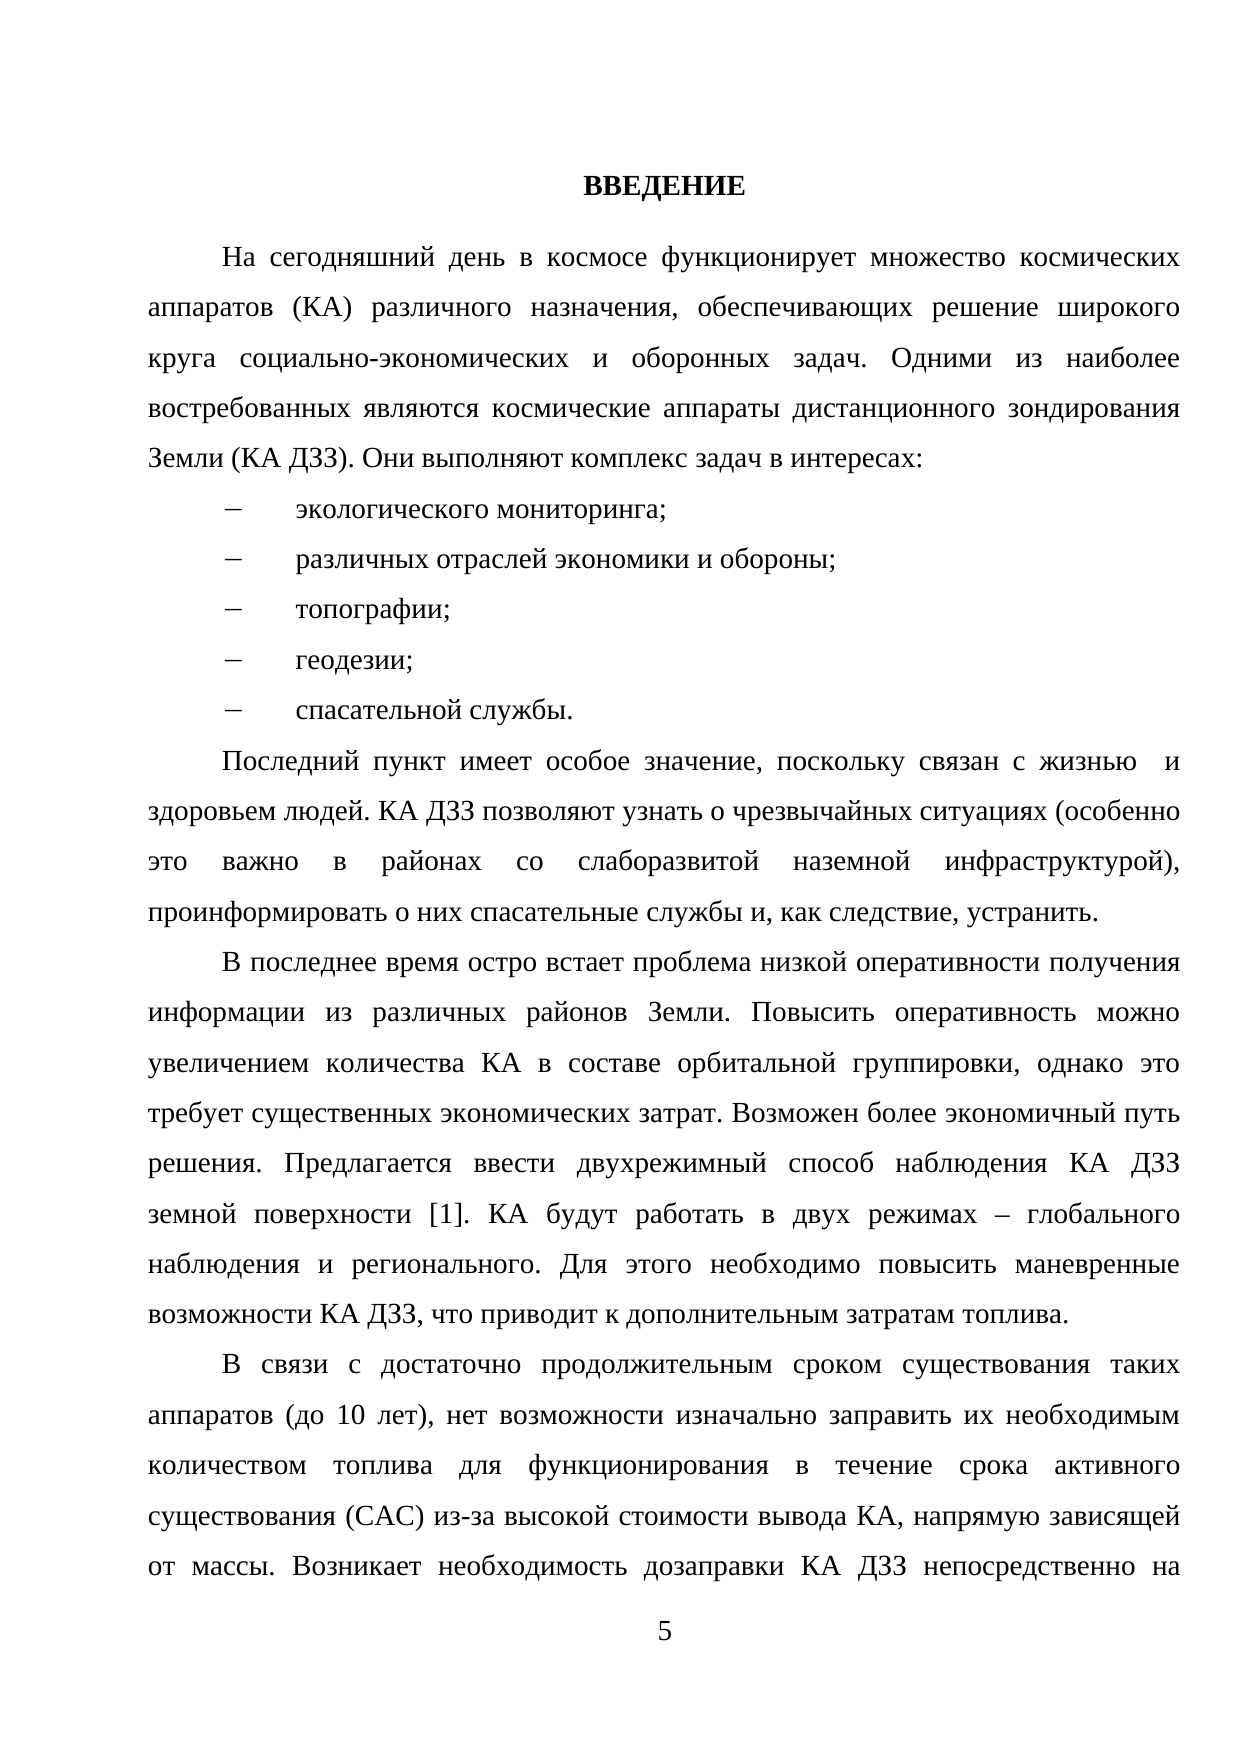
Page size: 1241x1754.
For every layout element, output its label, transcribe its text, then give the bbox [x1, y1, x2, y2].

list различных отраслей экономики и обороны; [148, 541, 1181, 575]
list топографии; [148, 592, 1181, 625]
text На сегодняшний день в космосе функционирует множество космических аппаратов (КА) различного назначения, обеспечивающих решение широкого круга социально-экономических и оборонных задач. Одними из наиболее востребованных являются космические аппараты дистанционного зондирования Земли (КА ДЗЗ). Они выполняют комплекс задач в интересах: [148, 239, 1181, 474]
list геодезии; [148, 642, 1181, 676]
text Последний пункт имеет особое значение, поскольку связан с жизнью и здоровьем людей. КА ДЗЗ позволяют узнать о чрезвычайных ситуациях (особенно это важно в районах со слаборазвитой наземной инфраструктурой), проинформировать о них спасательные службы и, как следствие, устранить. [148, 743, 1181, 927]
subtitle ВВЕДЕНИЕ [148, 168, 1181, 202]
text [148, 1347, 1181, 1581]
text В последнее время остро встает проблема низкой оперативности получения информации из различных районов Земли. Повысить оперативность можно увеличением количества КА в составе орбитальной группировки, однако это требует существенных экономических затрат. Возможен более экономичный путь решения. Предлагается ввести двухрежимный способ наблюдения КА ДЗЗ земной поверхности [1]. КА будут работать в двух режимах – глобального наблюдения и регионального. Для этого необходимо повысить маневренные возможности КА ДЗЗ, что приводит к дополнительным затратам топлива. [148, 944, 1181, 1330]
list спасательной службы. [148, 692, 1181, 726]
list экологического мониторинга; [148, 491, 1181, 524]
